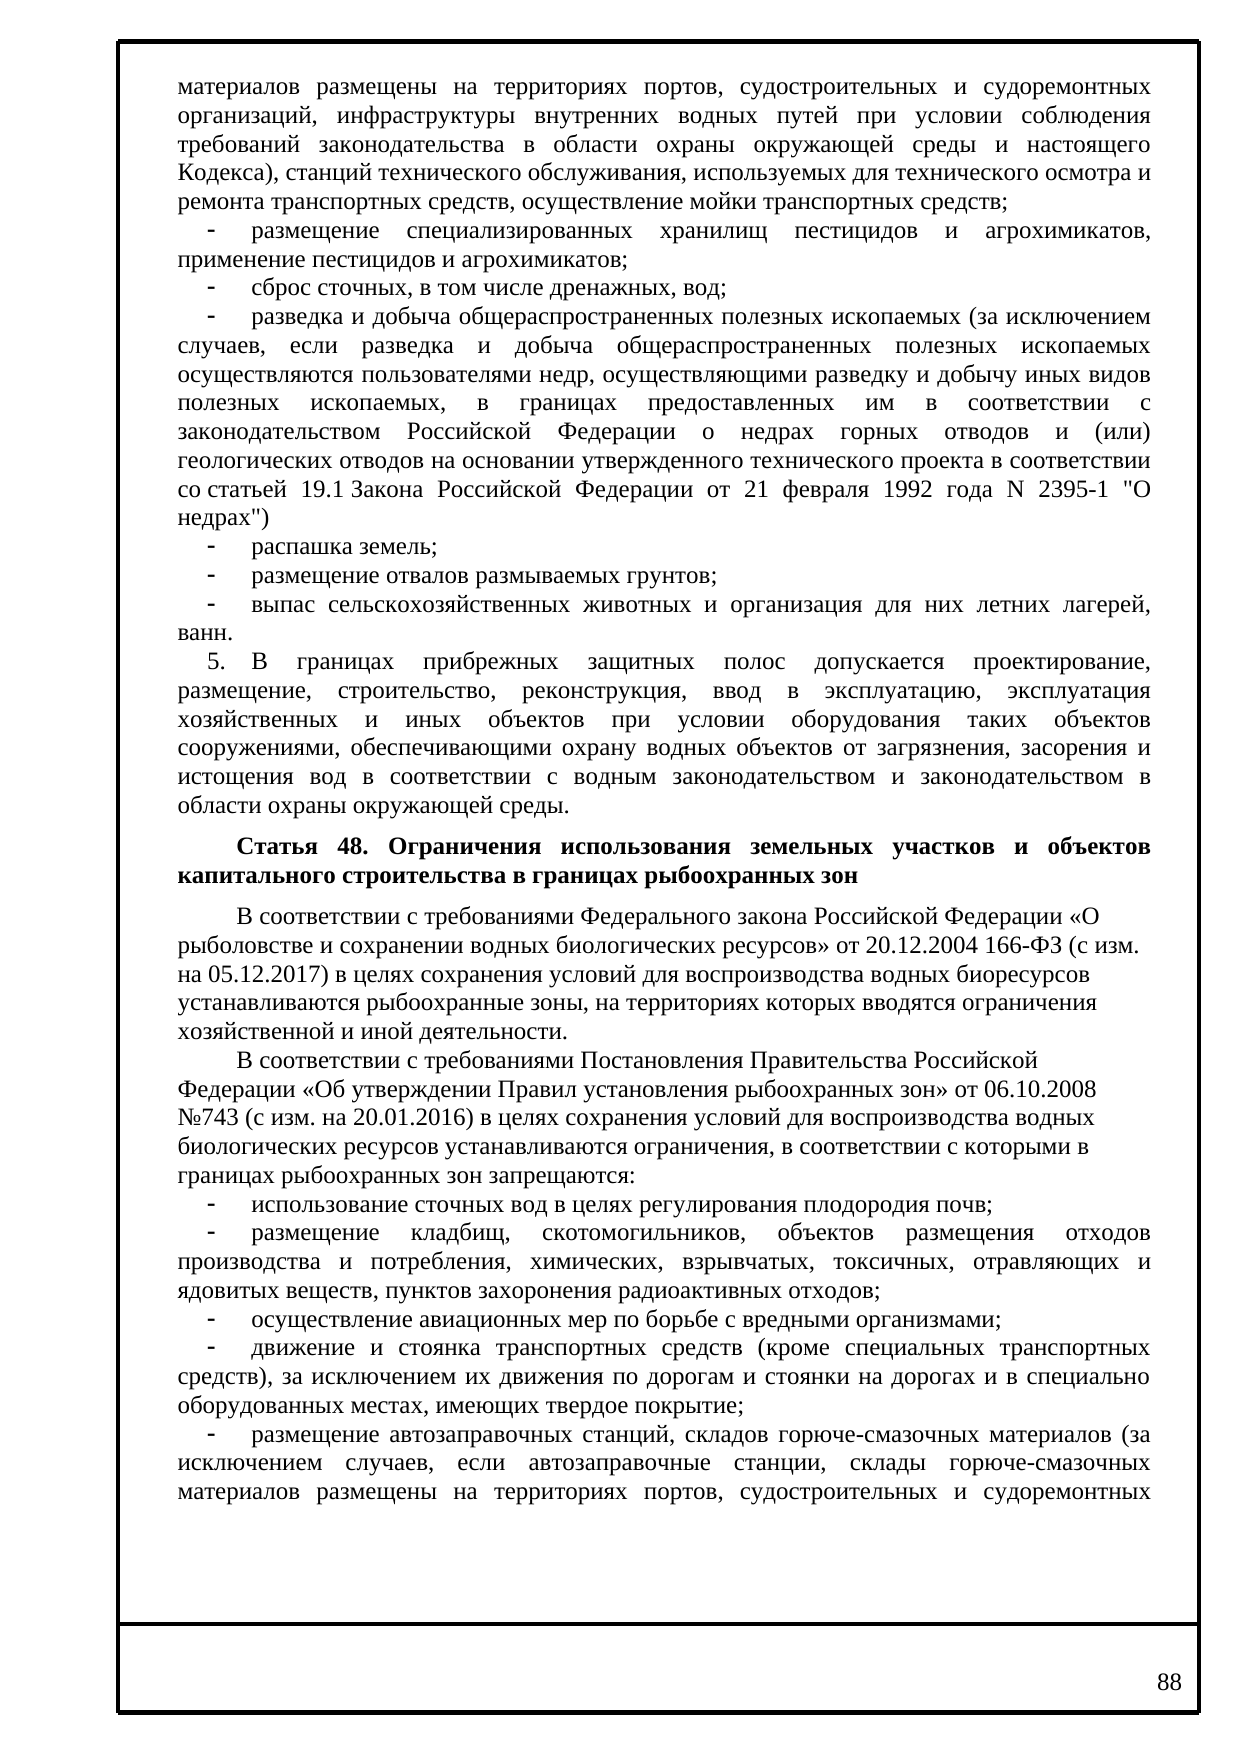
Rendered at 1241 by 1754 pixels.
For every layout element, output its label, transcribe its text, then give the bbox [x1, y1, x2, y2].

text В соответствии с требованиями Федерального закона Российской Федерации «О рыболовстве и сохранении водных биологических ресурсов» от 20.12.2004 166-ФЗ (с изм. на 05.12.2017) в целях сохранения условий для воспроизводства водных биоресурсов устанавливаются рыбоохранные зоны, на территориях которых вводятся ограничения хозяйственной и иной деятельности. [177, 901, 1152, 1045]
list размещение кладбищ, скотомогильников, объектов размещения отходов производства и потребления, химических, взрывчатых, токсичных, отравляющих и ядовитых веществ, пунктов захоронения радиоактивных отходов; [177, 1217, 1152, 1304]
list разведка и добыча общераспространенных полезных ископаемых (за исключением случаев, если разведка и добыча общераспространенных полезных ископаемых осуществляются пользователями недр, осуществляющими разведку и добычу иных видов полезных ископаемых, в границах предоставленных им в соответствии с законодательством Российской Федерации о недрах горных отводов и (или) геологических отводов на основании утвержденного технического проекта в соответствии со статьей 19.1 Закона Российской Федерации от 21 февраля 1992 года N 2395-1 "О недрах") [177, 301, 1152, 531]
list осуществление авиационных мер по борьбе с вредными организмами; [177, 1304, 1152, 1332]
list распашка земель; [177, 531, 1152, 560]
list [177, 1419, 1152, 1505]
list размещение специализированных хранилищ пестицидов и агрохимикатов, применение пестицидов и агрохимикатов; [177, 215, 1152, 272]
list движение и стоянка транспортных средств (кроме специальных транспортных средств), за исключением их движения по дорогам и стоянки на дорогах и в специально оборудованных местах, имеющих твердое покрытие; [177, 1332, 1152, 1419]
list В границах прибрежных защитных полос допускается проектирование, размещение, строительство, реконструкция, ввод в эксплуатацию, эксплуатация хозяйственных и иных объектов при условии оборудования таких объектов сооружениями, обеспечивающими охрану водных объектов от загрязнения, засорения и истощения вод в соответствии с водным законодательством и законодательством в области охраны окружающей среды. [177, 646, 1152, 819]
list использование сточных вод в целях регулирования плодородия почв; [177, 1189, 1152, 1217]
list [177, 71, 1152, 215]
list выпас сельскохозяйственных животных и организация для них летних лагерей, ванн. [177, 589, 1152, 646]
subtitle Статья 48. Ограничения использования земельных участков и объектов капитального строительства в границах рыбоохранных зон [177, 831, 1152, 889]
text В соответствии с требованиями Постановления Правительства Российской Федерации «Об утверждении Правил установления рыбоохранных зон» от 06.10.2008 №743 (с изм. на 20.01.2016) в целях сохранения условий для воспроизводства водных биологических ресурсов устанавливаются ограничения, в соответствии с которыми в границах рыбоохранных зон запрещаются: [177, 1045, 1152, 1189]
list размещение отвалов размываемых грунтов; [177, 560, 1152, 589]
list сброс сточных, в том числе дренажных, вод; [177, 272, 1152, 301]
